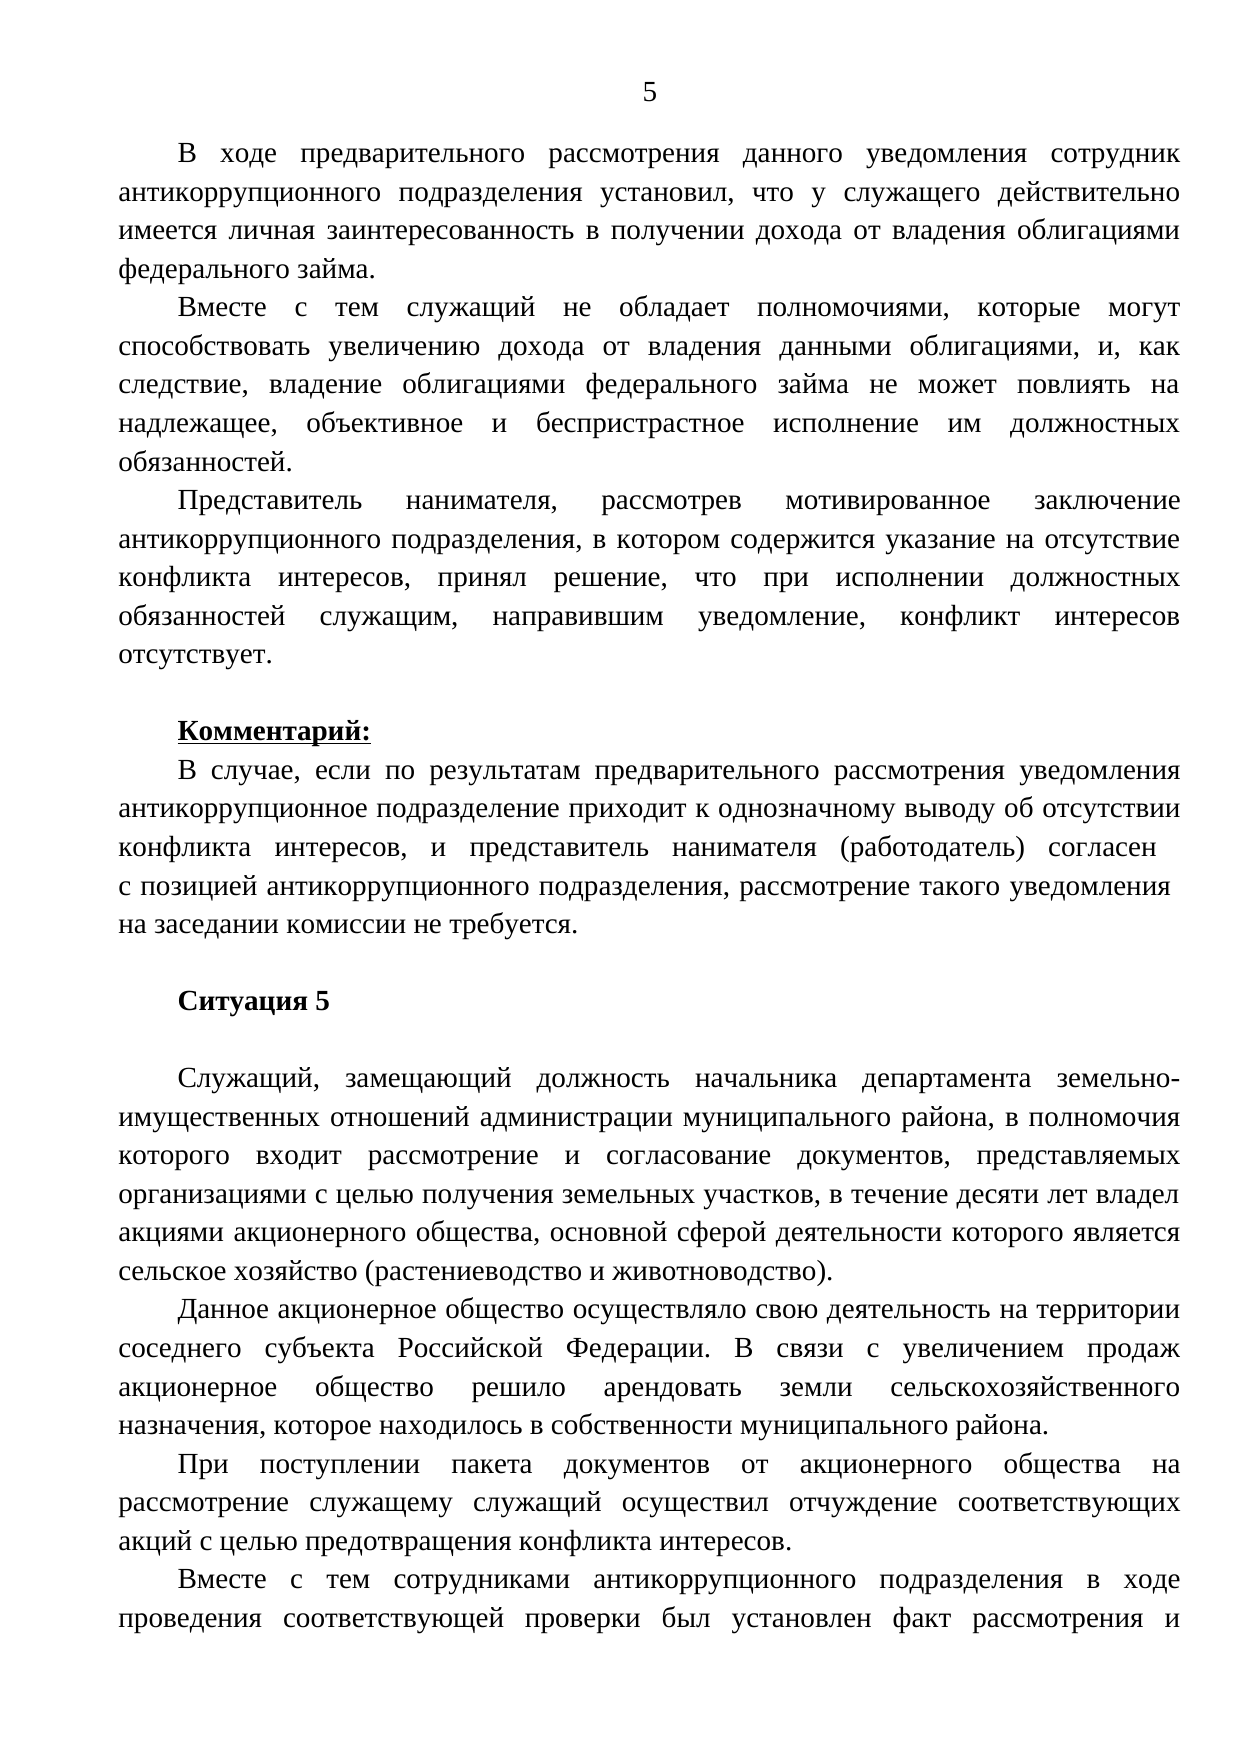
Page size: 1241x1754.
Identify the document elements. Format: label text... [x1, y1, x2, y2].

text Служащий, замещающий должность начальника департамента земельно-имущественных отношений администрации муниципального района, в полномочия которого входит рассмотрение и согласование документов, представляемых организациями с целью получения земельных участков, в течение десяти лет владел акциями акционерного общества, основной сферой деятельности которого является сельское хозяйство (растениеводство и животноводство). [118, 1060, 1181, 1287]
text Вместе с тем служащий не обладает полномочиями, которые могут способствовать увеличению дохода от владения данными облигациями, и, как следствие, владение облигациями федерального займа не может повлиять на надлежащее, объективное и беспристрастное исполнение им должностных обязанностей. [118, 289, 1181, 477]
text В случае, если по результатам предварительного рассмотрения уведомления антикоррупционное подразделение приходит к однозначному выводу об отсутствии конфликта интересов, и представитель нанимателя (работодатель) согласен с позицией антикоррупционного подразделения, рассмотрение такого уведомления на заседании комиссии не требуется. [118, 752, 1181, 940]
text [118, 1561, 1181, 1633]
text Представитель нанимателя, рассмотрев мотивированное заключение антикоррупционного подразделения, в котором содержится указание на отсутствие конфликта интересов, принял решение, что при исполнении должностных обязанностей служащим, направившим уведомление, конфликт интересов отсутствует. [118, 482, 1181, 670]
text Комментарий: [118, 713, 1181, 747]
text Данное акционерное общество осуществляло свою деятельность на территории соседнего субъекта Российской Федерации. В связи с увеличением продаж акционерное общество решило арендовать земли сельскохозяйственного назначения, которое находилось в собственности муниципального района. [118, 1292, 1181, 1441]
text При поступлении пакета документов от акционерного общества на рассмотрение служащему служащий осуществил отчуждение соответствующих акций с целью предотвращения конфликта интересов. [118, 1446, 1181, 1556]
text Ситуация 5 [118, 983, 1181, 1017]
text В ходе предварительного рассмотрения данного уведомления сотрудник антикоррупционного подразделения установил, что у служащего действительно имеется личная заинтересованность в получении дохода от владения облигациями федерального займа. [118, 135, 1181, 284]
